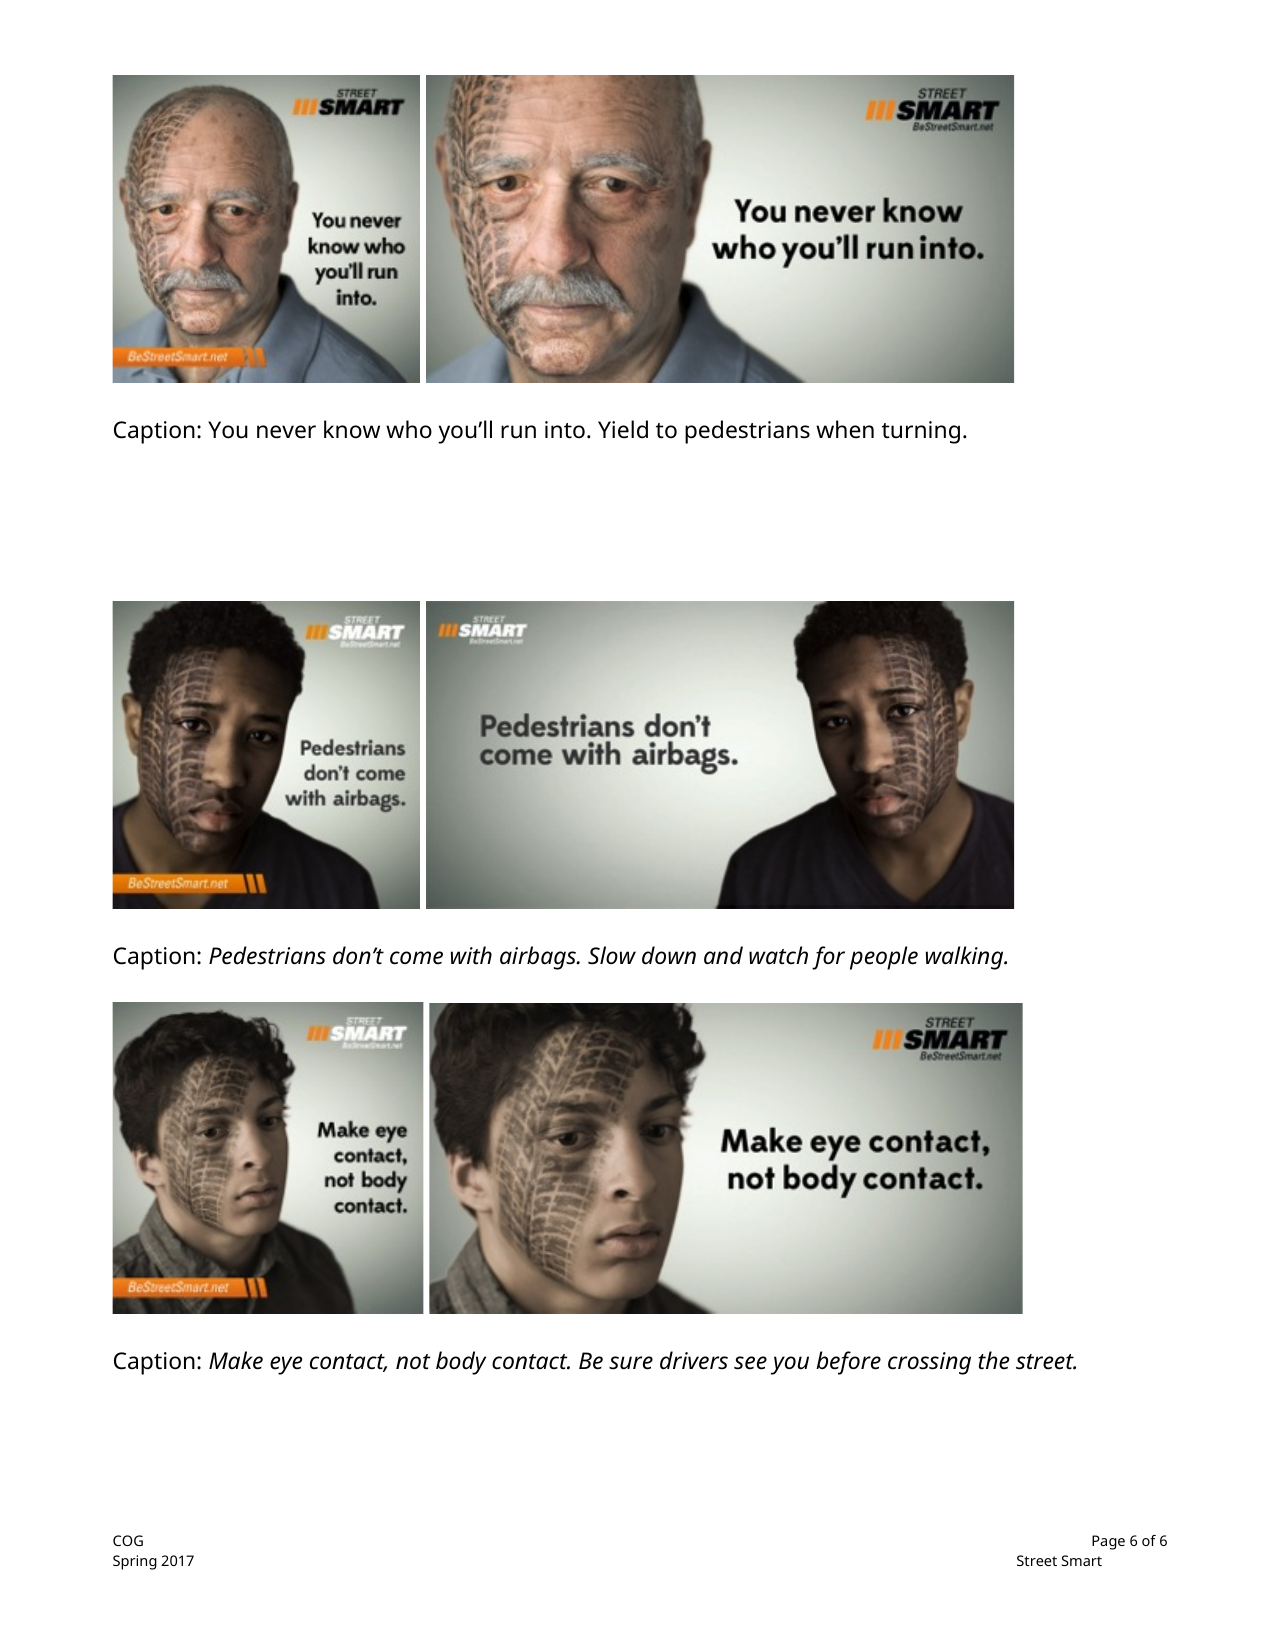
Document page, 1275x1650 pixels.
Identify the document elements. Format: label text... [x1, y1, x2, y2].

text Caption: You never know who you’ll run into. Yield to pedestrians when turning. [112, 414, 1181, 445]
picture [112, 75, 420, 383]
picture [426, 601, 1015, 909]
picture [426, 75, 1015, 383]
picture [112, 1002, 424, 1314]
picture [112, 601, 420, 909]
picture [429, 1003, 1023, 1314]
text Caption: Make eye contact, not body contact. Be sure drivers see you before crossing the street. [112, 1345, 1181, 1376]
text Caption: Pedestrians don’t come with airbags. Slow down and watch for people walking. [112, 940, 1181, 971]
